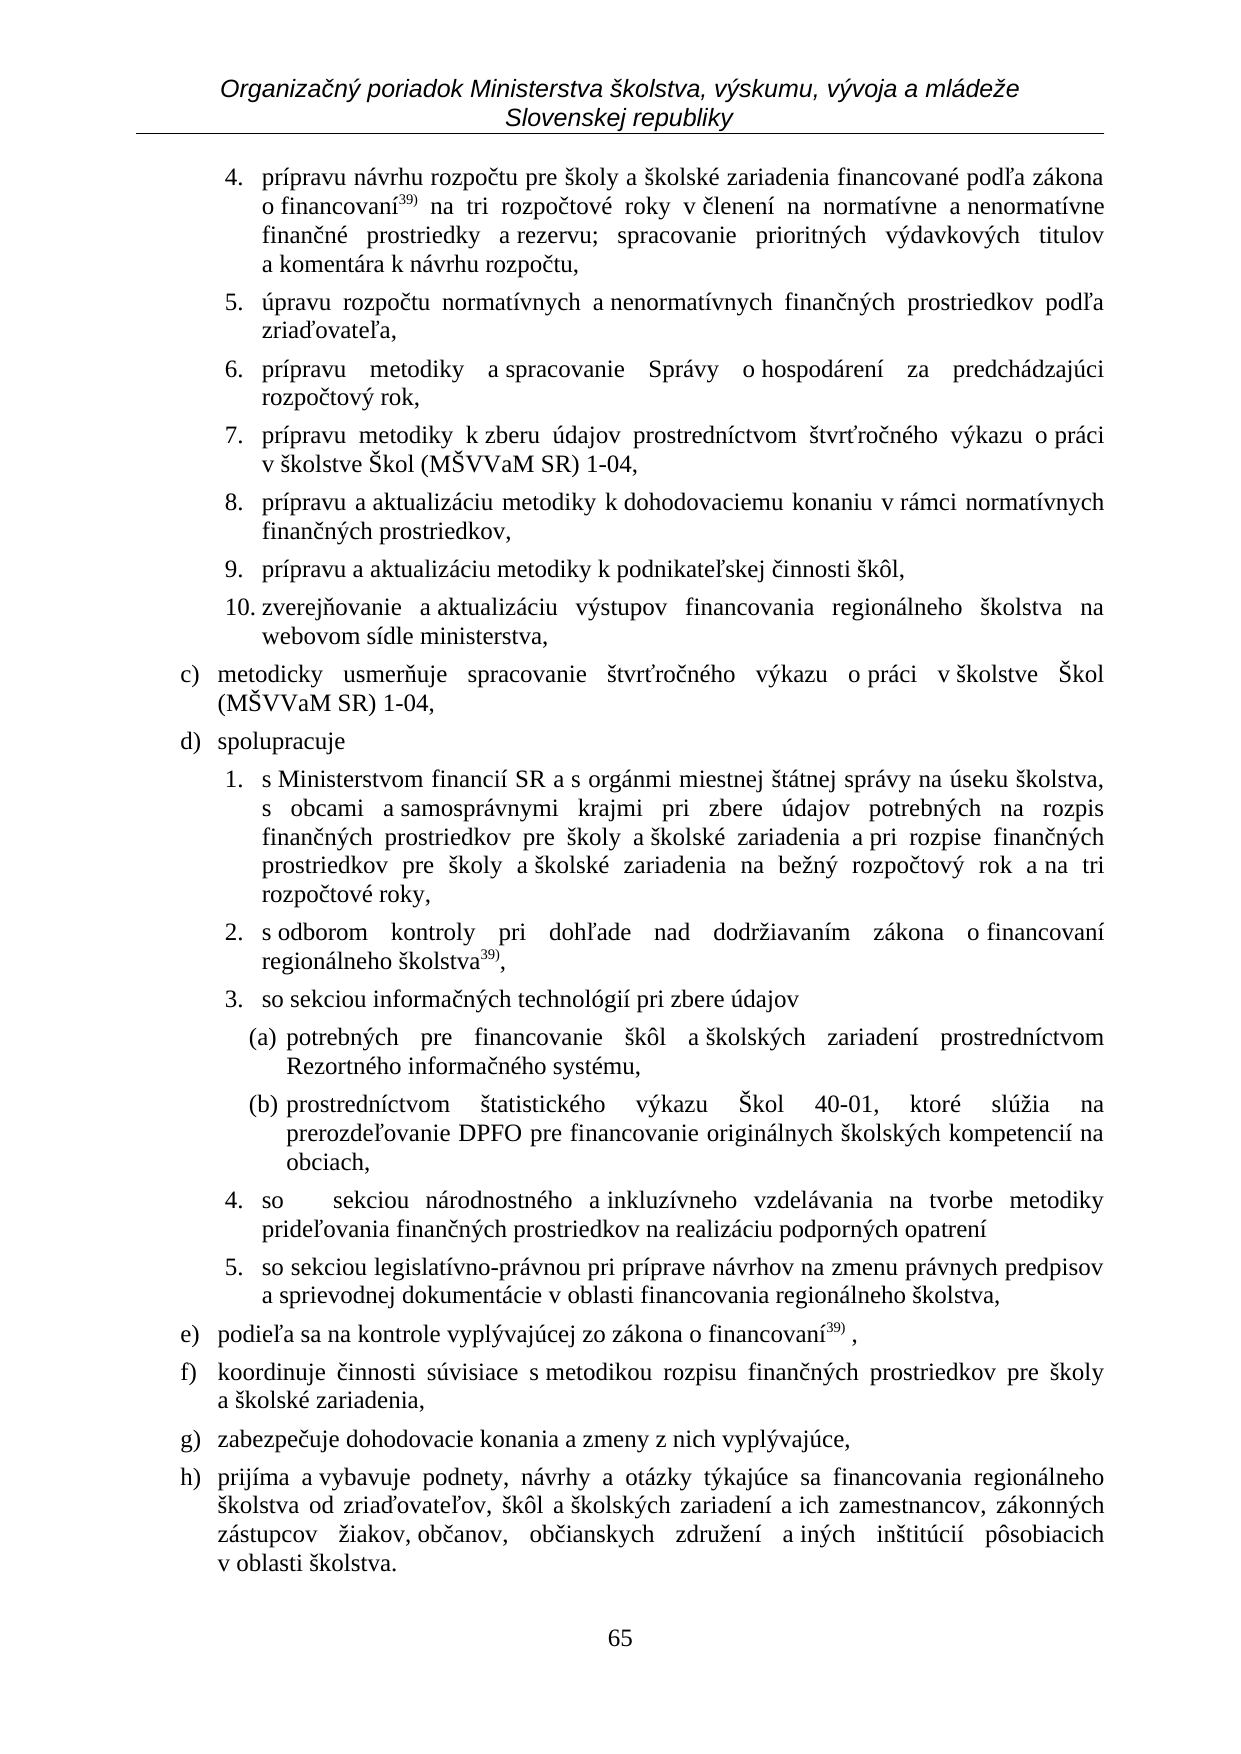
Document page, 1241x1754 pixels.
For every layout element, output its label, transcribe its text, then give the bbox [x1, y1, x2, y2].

list zverejňovanie a aktualizáciu výstupov financovania regionálneho školstva na webovom sídle ministerstva, [224, 592, 1104, 650]
list spolupracuje [180, 726, 1104, 755]
list s odborom kontroly pri dohľade nad dodržiavaním zákona o financovaní regionálneho školstva39), [224, 917, 1104, 975]
list so sekciou informačných technológií pri zbere údajov [224, 984, 1104, 1013]
list prípravu a aktualizáciu metodiky k podnikateľskej činnosti škôl, [224, 554, 1104, 583]
list podieľa sa na kontrole vyplývajúcej zo zákona o financovaní39) , [180, 1319, 1104, 1347]
list metodicky usmerňuje spracovanie štvrťročného výkazu o práci v školstve Škol (MŠVVaM SR) 1-04, [180, 659, 1104, 717]
list prijíma a vybavuje podnety, návrhy a otázky týkajúce sa financovania regionálneho školstva od zriaďovateľov, škôl a školských zariadení a ich zamestnancov, zákonných zástupcov žiakov, občanov, občianskych združení a iných inštitúcií pôsobiacich v oblasti školstva. [180, 1462, 1104, 1577]
list so sekciou legislatívno-právnou pri príprave návrhov na zmenu právnych predpisov a sprievodnej dokumentácie v oblasti financovania regionálneho školstva, [224, 1252, 1104, 1309]
list prípravu metodiky k zberu údajov prostredníctvom štvrťročného výkazu o práci v školstve Škol (MŠVVaM SR) 1-04, [224, 421, 1104, 478]
list so sekciou národnostného a inkluzívneho vzdelávania na tvorbe metodiky prideľovania finančných prostriedkov na realizáciu podporných opatrení [224, 1185, 1104, 1242]
list prostredníctvom štatistického výkazu Škol 40-01, ktoré slúžia na prerozdeľovanie DPFO pre financovanie originálnych školských kompetencií na obciach, [249, 1089, 1104, 1176]
list zabezpečuje dohodovacie konania a zmeny z nich vyplývajúce, [180, 1424, 1104, 1452]
list prípravu návrhu rozpočtu pre školy a školské zariadenia financované podľa zákona o financovaní39) na tri rozpočtové roky v členení na normatívne a nenormatívne finančné prostriedky a rezervu; spracovanie prioritných výdavkových titulov a komentára k návrhu rozpočtu, [224, 162, 1104, 277]
list prípravu metodiky a spracovanie Správy o hospodárení za predchádzajúci rozpočtový rok, [224, 354, 1104, 411]
list koordinuje činnosti súvisiace s metodikou rozpisu finančných prostriedkov pre školy a školské zariadenia, [180, 1357, 1104, 1414]
list potrebných pre financovanie škôl a školských zariadení prostredníctvom Rezortného informačného systému, [249, 1022, 1104, 1080]
list úpravu rozpočtu normatívnych a nenormatívnych finančných prostriedkov podľa zriaďovateľa, [224, 287, 1104, 344]
list s Ministerstvom financií SR a s orgánmi miestnej štátnej správy na úseku školstva, s obcami a samosprávnymi krajmi pri zbere údajov potrebných na rozpis finančných prostriedkov pre školy a školské zariadenia a pri rozpise finančných prostriedkov pre školy a školské zariadenia na bežný rozpočtový rok a na tri rozpočtové roky, [224, 764, 1104, 908]
list prípravu a aktualizáciu metodiky k dohodovaciemu konaniu v rámci normatívnych finančných prostriedkov, [224, 487, 1104, 545]
